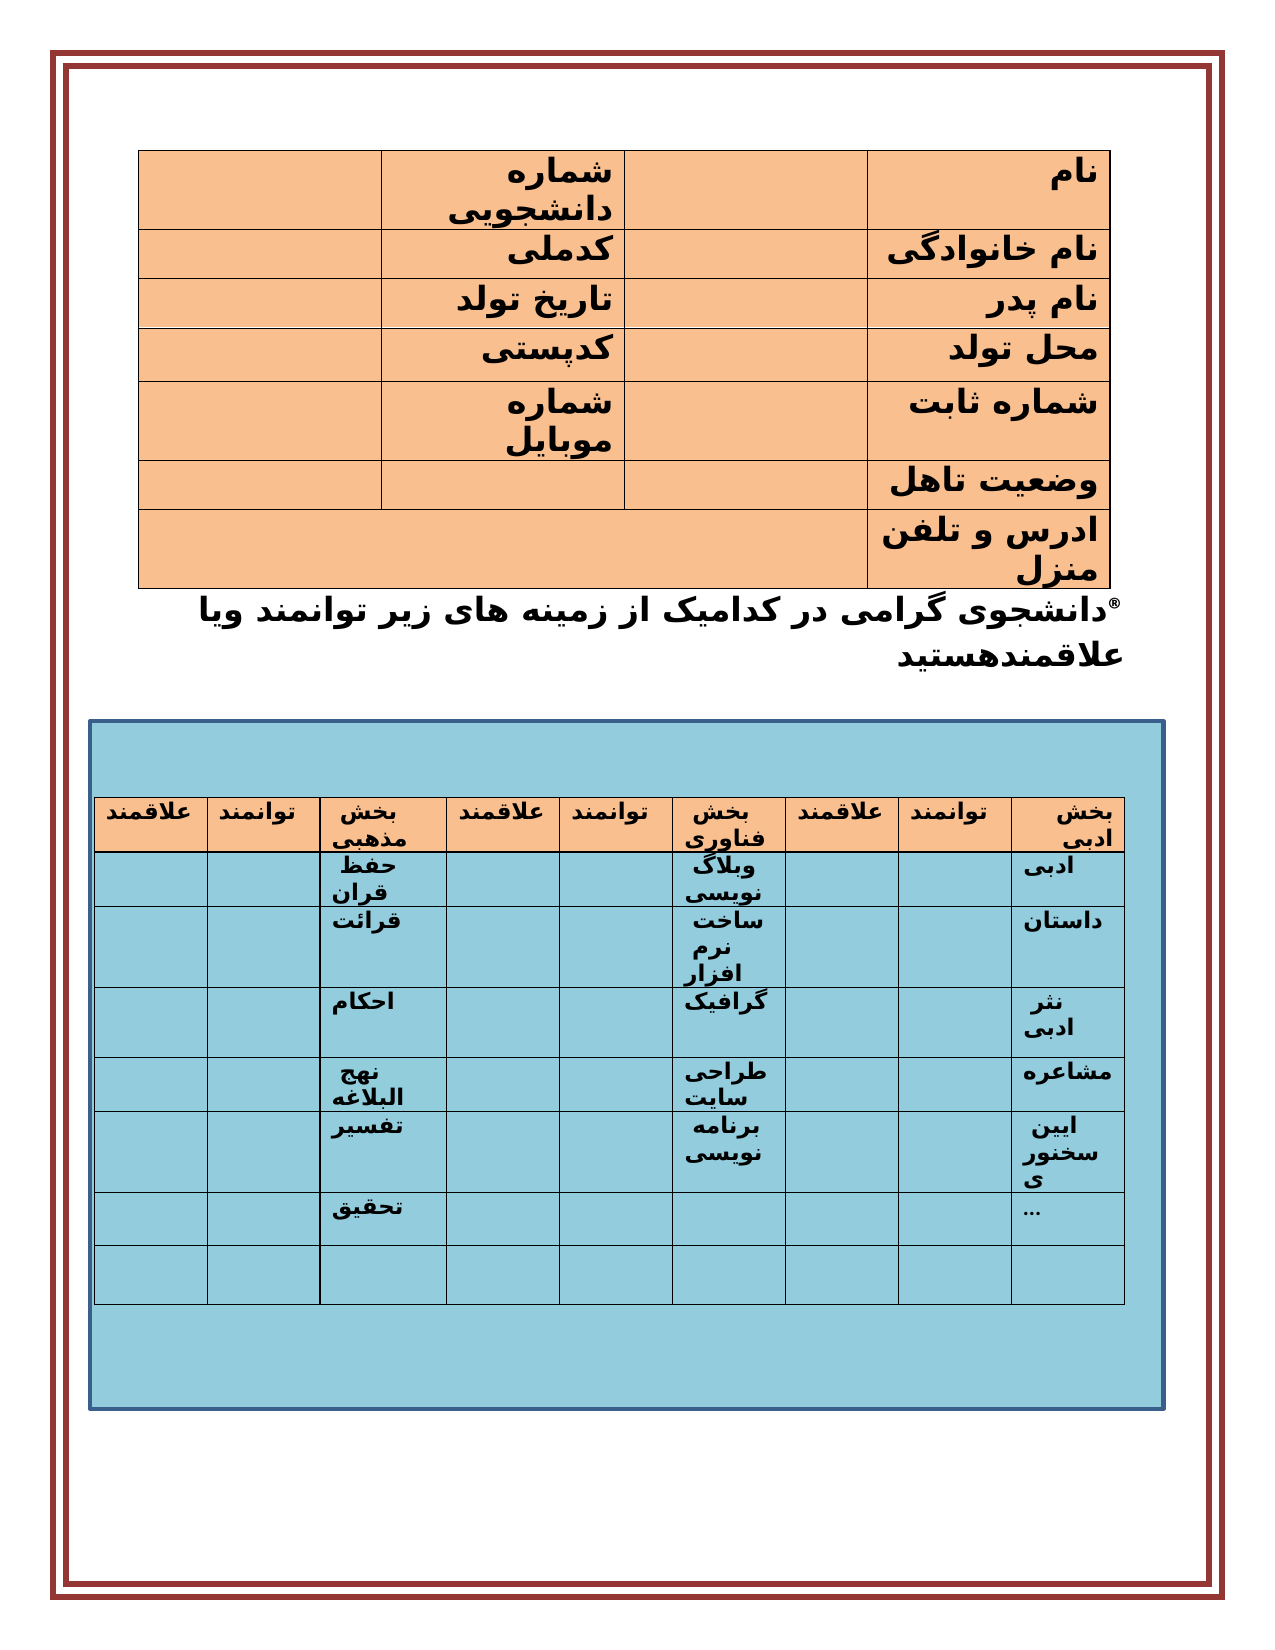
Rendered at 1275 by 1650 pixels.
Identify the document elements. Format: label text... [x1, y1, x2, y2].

table_cell [139, 382, 381, 460]
table_cell [139, 329, 381, 381]
table_cell ادرس و تلفن منزل [868, 510, 1109, 588]
table_cell نام پدر [868, 279, 1109, 327]
table_cell کدپستی [382, 329, 624, 381]
table_cell وضعیت تاهل [868, 461, 1109, 509]
table_cell [625, 329, 867, 381]
table_cell [139, 461, 381, 509]
table_cell [382, 461, 624, 509]
table_cell کدملی [382, 230, 624, 278]
table_cell [139, 230, 381, 278]
table_cell [625, 461, 867, 509]
table_cell شماره ثابت [868, 382, 1109, 460]
table_cell [139, 510, 867, 588]
table_header [625, 151, 867, 229]
table_cell محل تولد [868, 329, 1109, 381]
table_cell تاریخ تولد [382, 279, 624, 327]
table_cell [625, 382, 867, 460]
table_header شماره دانشجویی [382, 151, 624, 229]
table_header نام [868, 151, 1109, 229]
table_cell [625, 279, 867, 327]
table_cell [625, 230, 867, 278]
table_header [139, 151, 381, 229]
table_cell نام خانوادگی [868, 230, 1109, 278]
table_cell شماره موبایل [382, 382, 624, 460]
text ®دانشجوی گرامی در کدامیک از زمینه های زیر توانمند ویا علاقمندهستید [150, 589, 1125, 674]
table_cell [139, 279, 381, 327]
